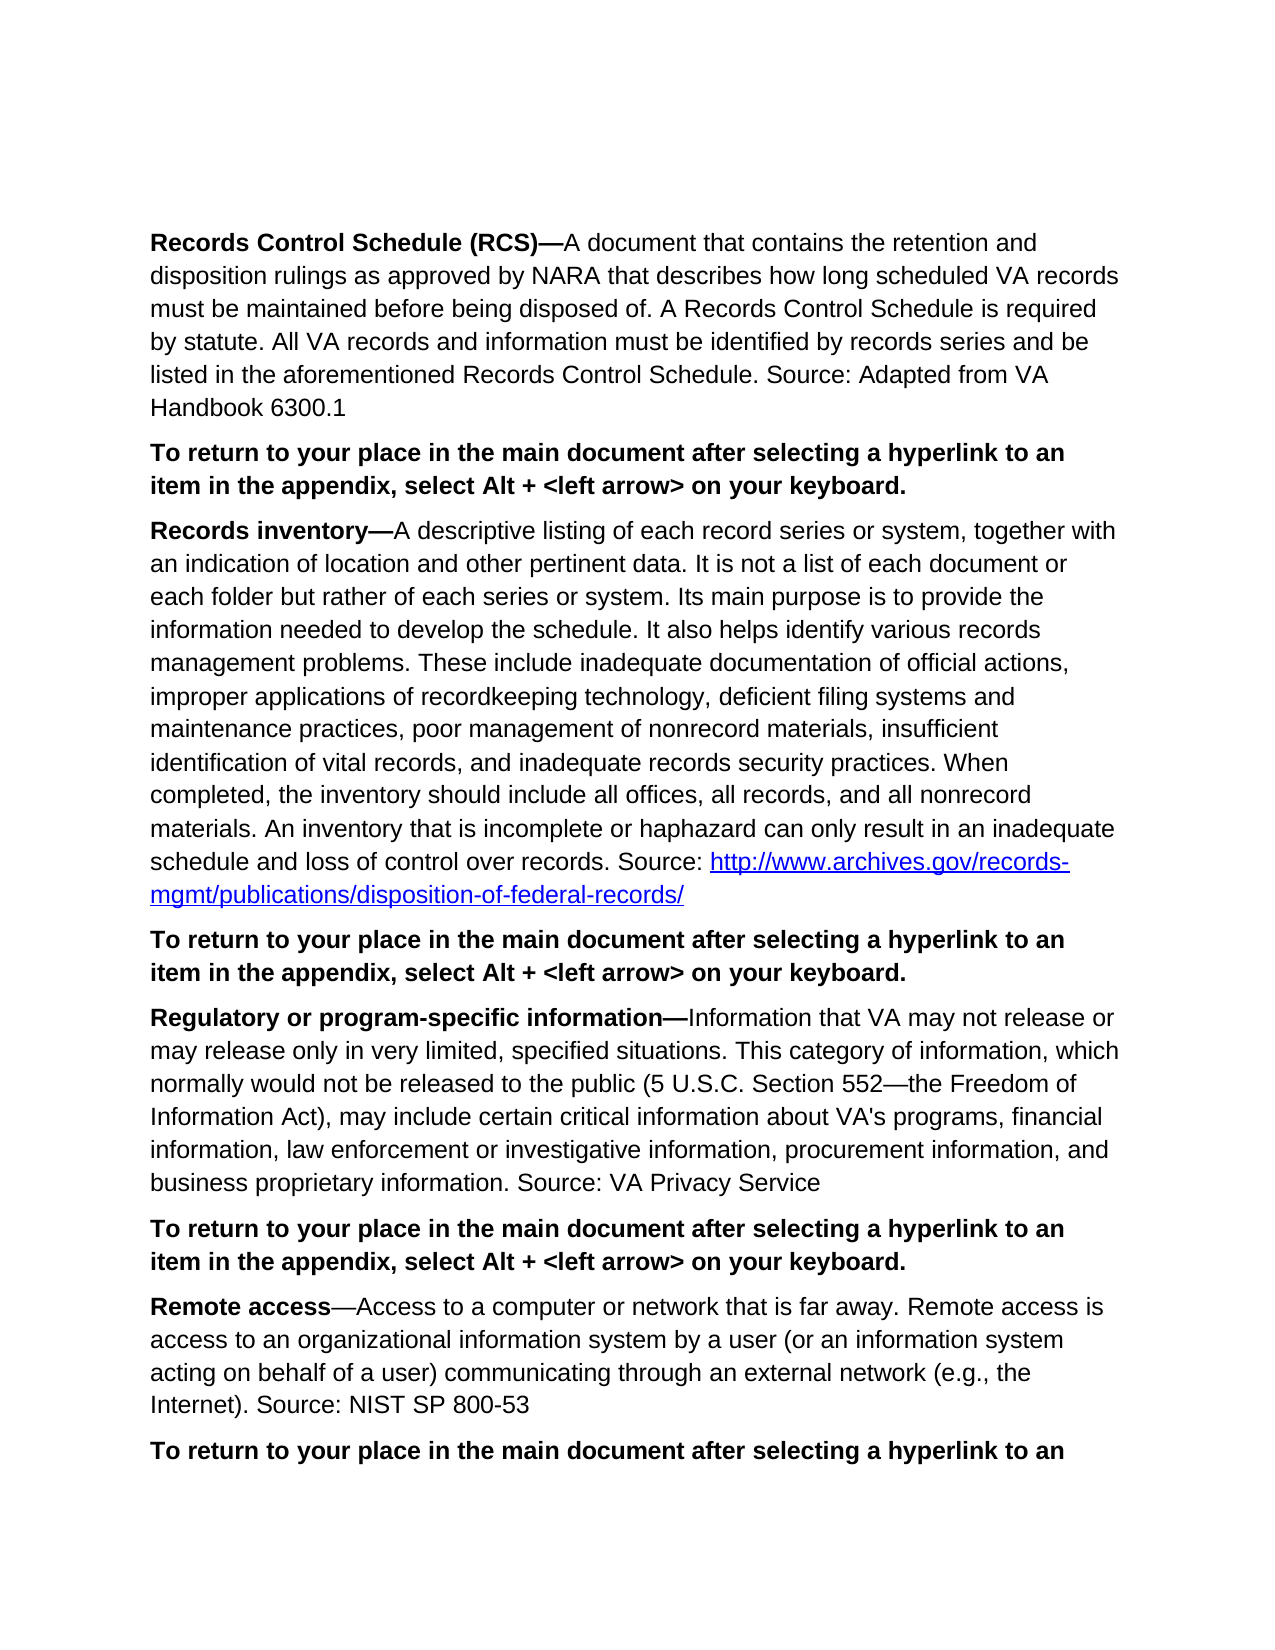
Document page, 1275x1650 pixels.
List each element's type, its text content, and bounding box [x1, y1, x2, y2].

subtitle To return to your place in the main document after selecting a hyperlink to an item in the appendix, select Alt + <left arrow> on your keyboard. [150, 438, 1105, 500]
subtitle To return to your place in the main document after selecting a hyperlink to an item in the appendix, select Alt + <left arrow> on your keyboard. [150, 925, 1105, 987]
text Regulatory or program-specific information—Information that VA may not release or may release only in very limited, specified situations. This category of information, which normally would not be released to the public (5 U.S.C. Section 552—the Freedom of Information Act), may include certain critical information about VA's programs, financial information, law enforcement or investigative information, procurement information, and business proprietary information. Source: VA Privacy Service [150, 1003, 1123, 1197]
subtitle To return to your place in the main document after selecting a hyperlink to an [150, 1436, 1093, 1464]
text Records Control Schedule (RCS)—A document that contains the retention and disposition rulings as approved by NARA that describes how long scheduled VA records must be maintained before being disposed of. A Records Control Schedule is required by statute. All VA records and information must be identified by records series and be listed in the aforementioned Records Control Schedule. Source: Adapted from VA Handbook 6300.1 [150, 228, 1120, 422]
text Records inventory—A descriptive listing of each record series or system, together with an indication of location and other pertinent data. It is not a list of each document or each folder but rather of each series or system. Its main purpose is to provide the information needed to develop the schedule. It also helps identify various records management problems. These include inadequate documentation of official actions, improper applications of recordkeeping technology, deficient filing systems and maintenance practices, poor management of nonrecord materials, insufficient identification of vital records, and inadequate records security practices. When completed, the inventory should include all offices, all records, and all nonrecord materials. An inventory that is incomplete or haphazard can only result in an inadequate schedule and loss of control over records. Source: http://www.archives.gov/records- mgmt/publications/disposition-of-federal-records/ [150, 516, 1121, 908]
text Remote access—Access to a computer or network that is far away. Remote access is access to an organizational information system by a user (or an information system acting on behalf of a user) communicating through an external network (e.g., the Internet). Source: NIST SP 800-53 [150, 1292, 1113, 1419]
subtitle To return to your place in the main document after selecting a hyperlink to an item in the appendix, select Alt + <left arrow> on your keyboard. [150, 1214, 1111, 1275]
